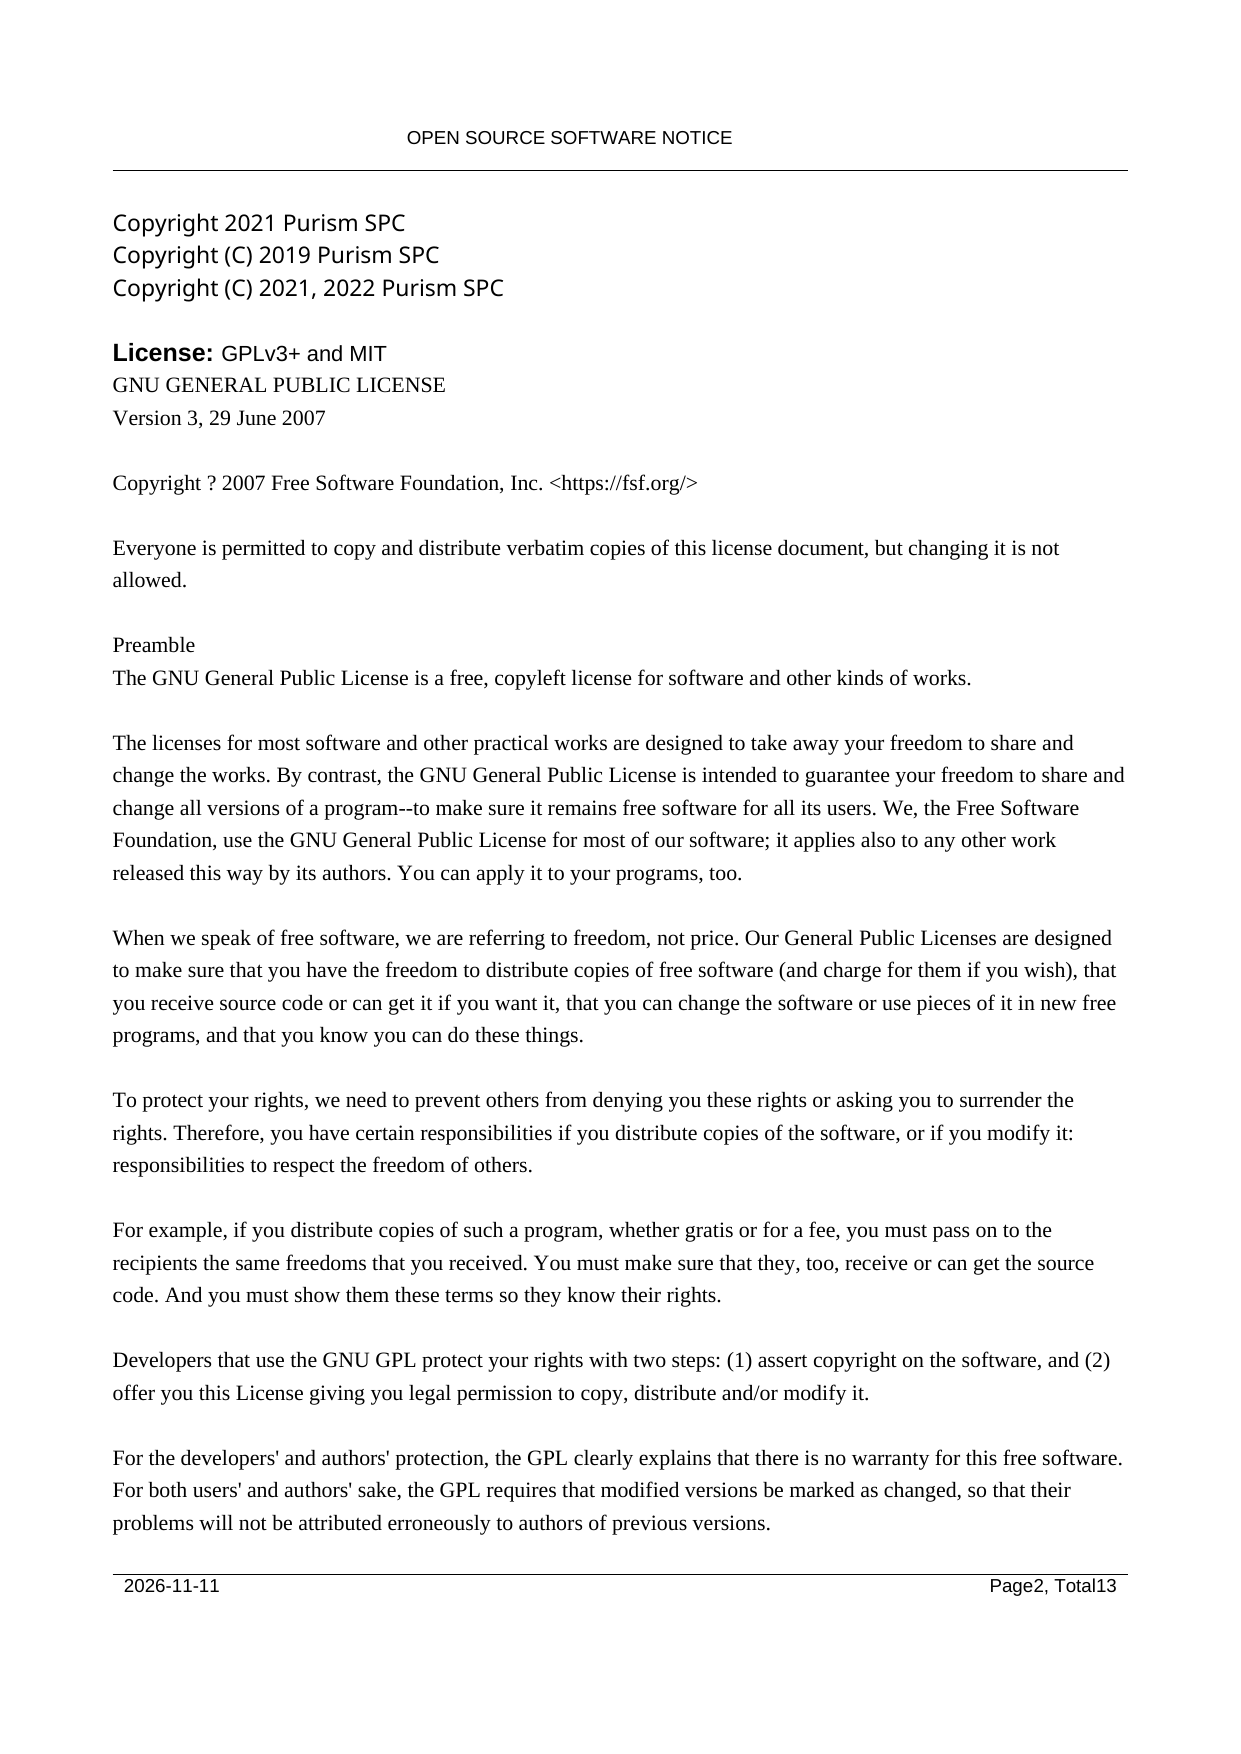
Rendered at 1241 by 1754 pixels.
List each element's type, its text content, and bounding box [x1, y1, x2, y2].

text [112, 206, 1128, 336]
text License: GPLv3+ and MIT [112, 336, 1128, 369]
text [112, 369, 1128, 1539]
